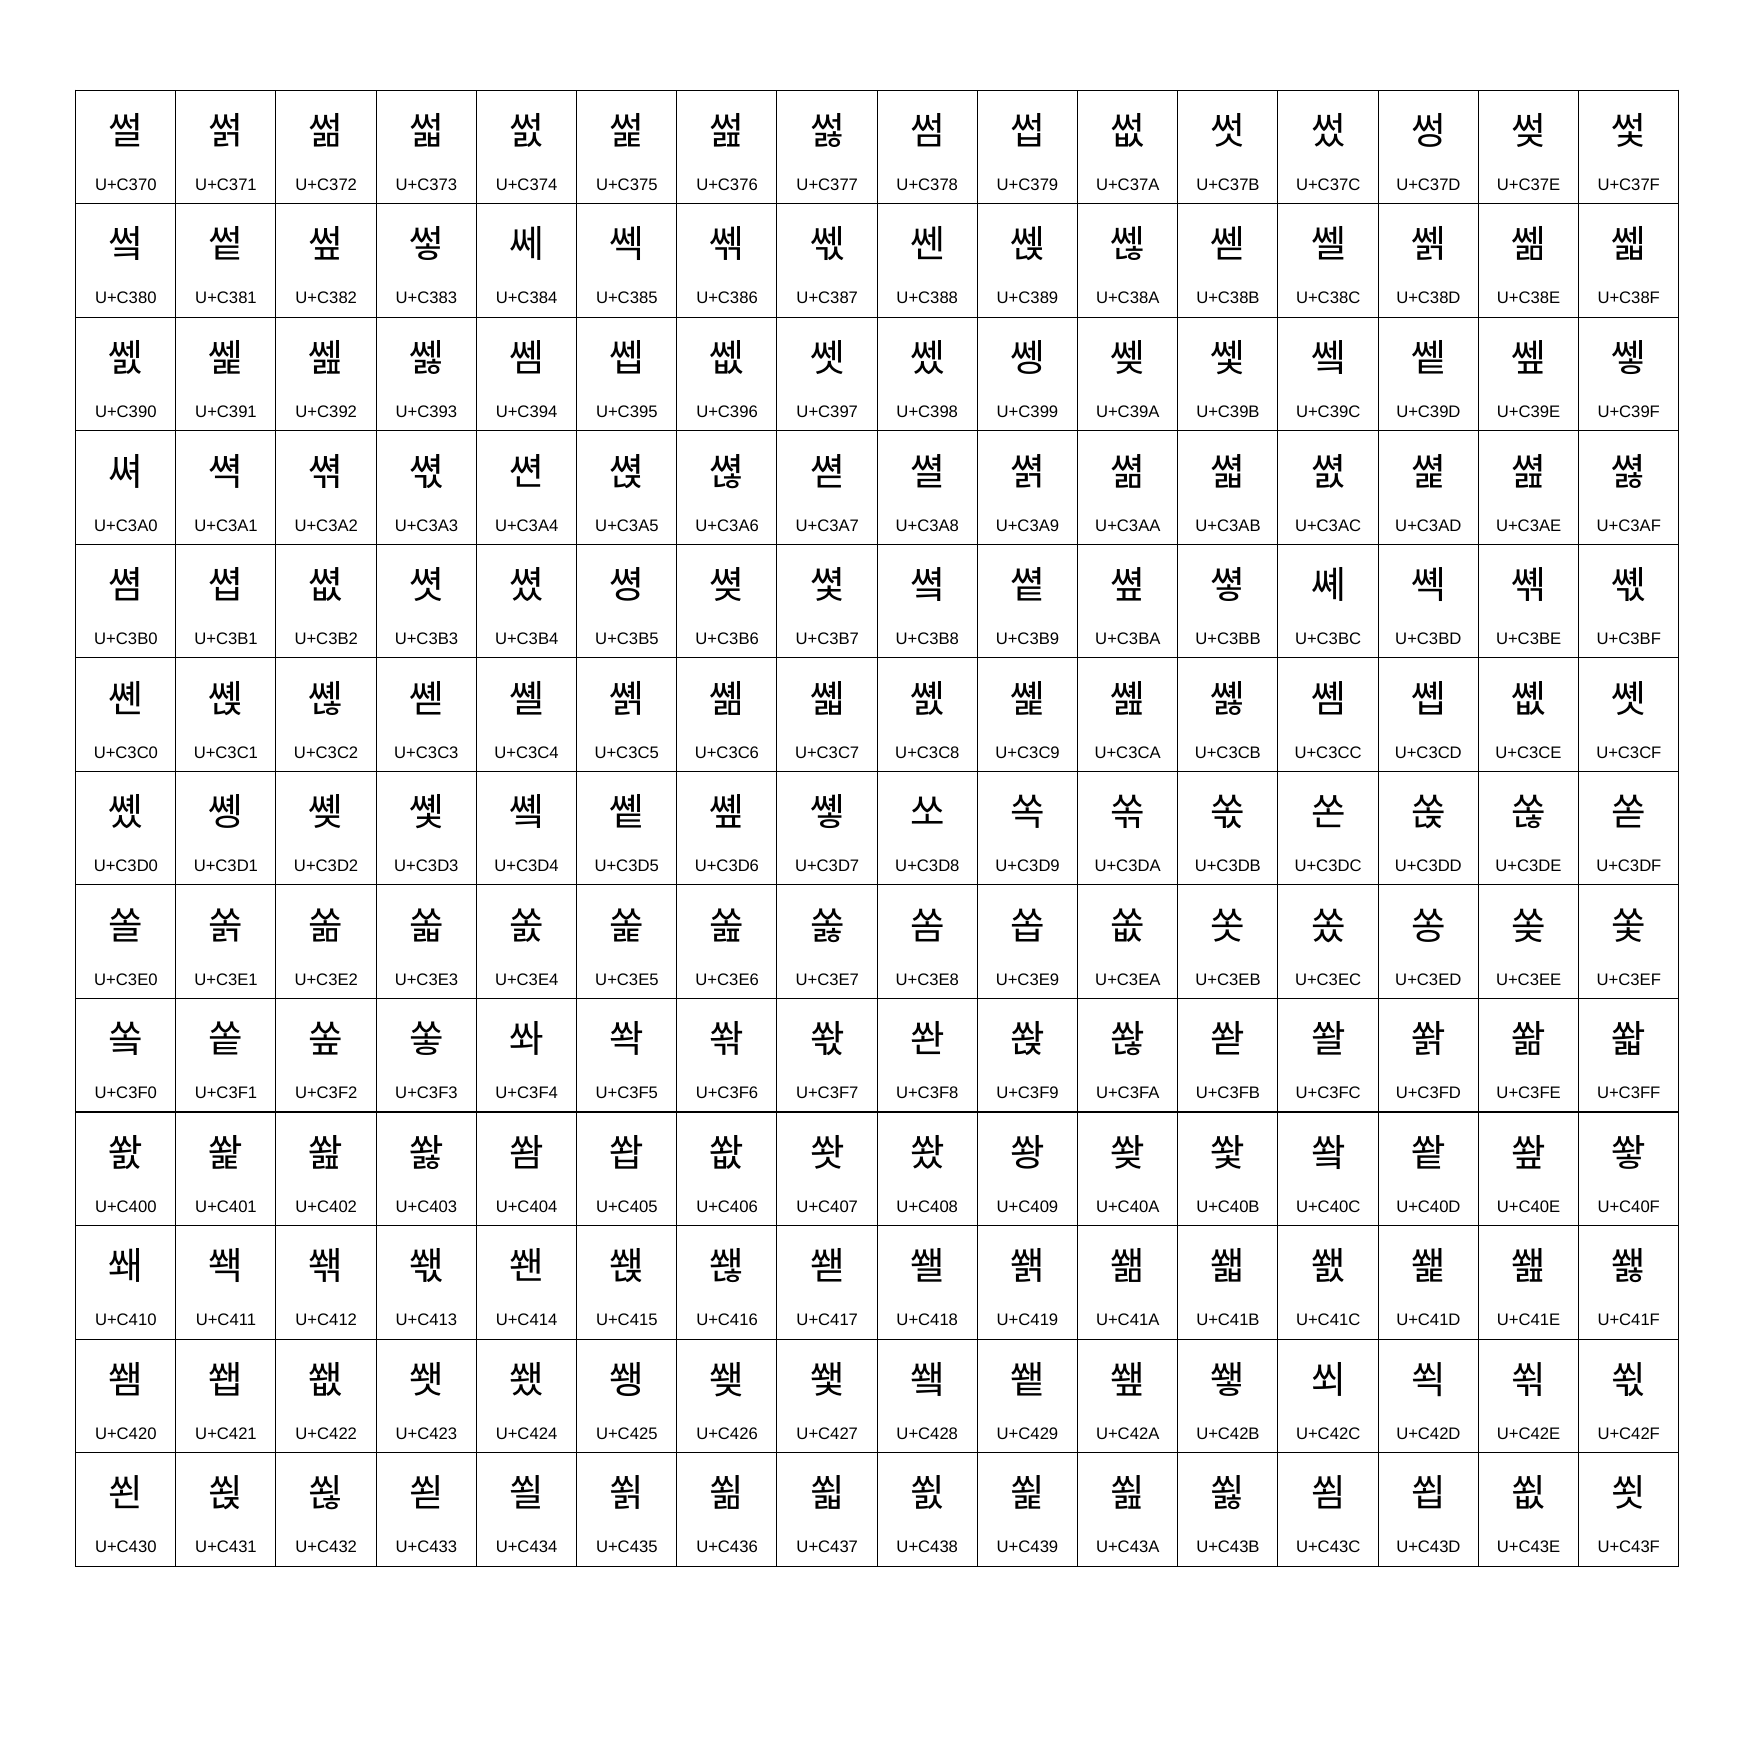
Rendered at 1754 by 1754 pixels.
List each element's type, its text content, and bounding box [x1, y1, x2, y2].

table_cell 쏹 U+C3F9 [978, 999, 1077, 1111]
table_cell 쏺 U+C3FA [1078, 999, 1177, 1111]
table_cell 쏰 U+C3F0 [76, 999, 175, 1111]
table_cell 쎿 U+C3BF [1579, 545, 1678, 657]
table_cell 쎾 U+C3BE [1479, 545, 1578, 657]
table_cell 썺 U+C37A [1078, 91, 1177, 203]
table_cell 쎶 U+C3B6 [677, 545, 776, 657]
table_cell 쐧 U+C427 [777, 1340, 877, 1452]
table_cell 쏁 U+C3C1 [176, 658, 275, 771]
table_cell 쏈 U+C3C8 [878, 658, 977, 771]
table_cell 쏶 U+C3F6 [677, 999, 776, 1111]
table_cell 쏙 U+C3D9 [978, 772, 1077, 884]
table_cell 쐚 U+C41A [1078, 1226, 1177, 1338]
table_cell 쏉 U+C3C9 [978, 658, 1077, 771]
table_cell 쏴 U+C3F4 [477, 999, 576, 1111]
table_cell 쐭 U+C42D [1379, 1340, 1478, 1452]
table_cell 쎬 U+C3AC [1278, 431, 1378, 544]
table_cell 쎦 U+C3A6 [677, 431, 776, 544]
table_cell 쏕 U+C3D5 [577, 772, 676, 884]
table_cell 쏤 U+C3E4 [477, 885, 576, 998]
table_cell 쐜 U+C41C [1278, 1226, 1378, 1338]
table_cell 쎴 U+C3B4 [477, 545, 576, 657]
table_cell 쎳 U+C3B3 [377, 545, 476, 657]
table_cell 쎯 U+C3AF [1579, 431, 1678, 544]
table_cell 쐖 U+C416 [677, 1226, 776, 1338]
table_cell 쎀 U+C380 [76, 204, 175, 317]
table_cell 쎅 U+C385 [577, 204, 676, 317]
table_cell 썼 U+C37C [1278, 91, 1378, 203]
table_cell 쏜 U+C3DC [1278, 772, 1378, 884]
table_cell 썿 U+C37F [1579, 91, 1678, 203]
table_cell 썽 U+C37D [1379, 91, 1478, 203]
table_cell 쏯 U+C3EF [1579, 885, 1678, 998]
table_cell 쏑 U+C3D1 [176, 772, 275, 884]
table_cell 쐊 U+C40A [1078, 1113, 1177, 1225]
table_cell 쐩 U+C429 [978, 1340, 1077, 1452]
table_cell 쎼 U+C3BC [1278, 545, 1378, 657]
table_cell 쏘 U+C3D8 [878, 772, 977, 884]
table_cell 쎔 U+C394 [477, 318, 576, 430]
table_cell 쏦 U+C3E6 [677, 885, 776, 998]
table_cell 쐼 U+C43C [1278, 1453, 1378, 1566]
table_cell 쐀 U+C400 [76, 1113, 175, 1225]
table_cell 쎤 U+C3A4 [477, 431, 576, 544]
table_cell 쏄 U+C3C4 [477, 658, 576, 771]
table_cell 쎻 U+C3BB [1178, 545, 1277, 657]
table_cell 썻 U+C37B [1178, 91, 1277, 203]
table_cell 썸 U+C378 [878, 91, 977, 203]
table_cell 쏫 U+C3EB [1178, 885, 1277, 998]
table_cell 썰 U+C370 [76, 91, 175, 203]
table_cell 쏱 U+C3F1 [176, 999, 275, 1111]
table_cell 쐶 U+C436 [677, 1453, 776, 1566]
table_cell 쎸 U+C3B8 [878, 545, 977, 657]
table_cell 썷 U+C377 [777, 91, 877, 203]
table_cell 쎁 U+C381 [176, 204, 275, 317]
table_cell 쐏 U+C40F [1579, 1113, 1678, 1225]
table_cell 쐐 U+C410 [76, 1226, 175, 1338]
table_cell 썳 U+C373 [377, 91, 476, 203]
table_cell 쐴 U+C434 [477, 1453, 576, 1566]
table_cell 쐹 U+C439 [978, 1453, 1077, 1566]
table_cell 쐱 U+C431 [176, 1453, 275, 1566]
table_cell 쏣 U+C3E3 [377, 885, 476, 998]
table_cell 쎕 U+C395 [577, 318, 676, 430]
table_cell 쐁 U+C401 [176, 1113, 275, 1225]
table_cell 쐰 U+C430 [76, 1453, 175, 1566]
table_cell 쏭 U+C3ED [1379, 885, 1478, 998]
table_cell 쐘 U+C418 [878, 1226, 977, 1338]
table_cell 쏝 U+C3DD [1379, 772, 1478, 884]
table_cell 쐸 U+C438 [878, 1453, 977, 1566]
table_cell 쐄 U+C404 [477, 1113, 576, 1225]
table_cell 쎵 U+C3B5 [577, 545, 676, 657]
table_cell 쏞 U+C3DE [1479, 772, 1578, 884]
table_cell 쏠 U+C3E0 [76, 885, 175, 998]
table_cell 쎧 U+C3A7 [777, 431, 877, 544]
table_cell 쏌 U+C3CC [1278, 658, 1378, 771]
table_cell 쐾 U+C43E [1479, 1453, 1578, 1566]
table_cell 쏟 U+C3DF [1579, 772, 1678, 884]
table_cell 쏮 U+C3EE [1479, 885, 1578, 998]
table_cell 쎏 U+C38F [1579, 204, 1678, 317]
table_cell 쎭 U+C3AD [1379, 431, 1478, 544]
table_cell 쏽 U+C3FD [1379, 999, 1478, 1111]
table_cell 쐫 U+C42B [1178, 1340, 1277, 1452]
table_cell 쐯 U+C42F [1579, 1340, 1678, 1452]
table_cell 쏊 U+C3CA [1078, 658, 1177, 771]
table_cell 쎜 U+C39C [1278, 318, 1378, 430]
table_cell 쎆 U+C386 [677, 204, 776, 317]
table_cell 쐨 U+C428 [878, 1340, 977, 1452]
table_cell 쐙 U+C419 [978, 1226, 1077, 1338]
table_cell 쎉 U+C389 [978, 204, 1077, 317]
table_cell 쏬 U+C3EC [1278, 885, 1378, 998]
table_cell 쎗 U+C397 [777, 318, 877, 430]
table_cell 쎒 U+C392 [276, 318, 376, 430]
table_cell 쏢 U+C3E2 [276, 885, 376, 998]
table_cell 쏔 U+C3D4 [477, 772, 576, 884]
table_cell 쎺 U+C3BA [1078, 545, 1177, 657]
table_cell 쐿 U+C43F [1579, 1453, 1678, 1566]
table_cell 쏷 U+C3F7 [777, 999, 877, 1111]
table_cell 쏡 U+C3E1 [176, 885, 275, 998]
table_cell 쎙 U+C399 [978, 318, 1077, 430]
table_cell 쐺 U+C43A [1078, 1453, 1177, 1566]
table_cell 쎃 U+C383 [377, 204, 476, 317]
table_cell 쎟 U+C39F [1579, 318, 1678, 430]
table_cell 쎍 U+C38D [1379, 204, 1478, 317]
table_cell 쐪 U+C42A [1078, 1340, 1177, 1452]
table_cell 쏅 U+C3C5 [577, 658, 676, 771]
table_cell 쎚 U+C39A [1078, 318, 1177, 430]
table_cell 쐣 U+C423 [377, 1340, 476, 1452]
table_cell 쏐 U+C3D0 [76, 772, 175, 884]
table_cell 쎮 U+C3AE [1479, 431, 1578, 544]
table_cell 쐮 U+C42E [1479, 1340, 1578, 1452]
table_cell 쏥 U+C3E5 [577, 885, 676, 998]
table_cell 쎎 U+C38E [1479, 204, 1578, 317]
table_cell 쏼 U+C3FC [1278, 999, 1378, 1111]
table_cell 쎷 U+C3B7 [777, 545, 877, 657]
table_cell 쎄 U+C384 [477, 204, 576, 317]
table_cell 쏲 U+C3F2 [276, 999, 376, 1111]
table_cell 쏃 U+C3C3 [377, 658, 476, 771]
table_cell 쏿 U+C3FF [1579, 999, 1678, 1111]
table_cell 쐬 U+C42C [1278, 1340, 1378, 1452]
table_cell 쎞 U+C39E [1479, 318, 1578, 430]
table_cell 쐗 U+C417 [777, 1226, 877, 1338]
table_cell 쏩 U+C3E9 [978, 885, 1077, 998]
table_cell 쐇 U+C407 [777, 1113, 877, 1225]
table_cell 쎊 U+C38A [1078, 204, 1177, 317]
table_cell 쐦 U+C426 [677, 1340, 776, 1452]
table_cell 썹 U+C379 [978, 91, 1077, 203]
table_cell 쐆 U+C406 [677, 1113, 776, 1225]
table_cell 쎱 U+C3B1 [176, 545, 275, 657]
table_cell 쐌 U+C40C [1278, 1113, 1378, 1225]
table_cell 쐍 U+C40D [1379, 1113, 1478, 1225]
table_cell 쎓 U+C393 [377, 318, 476, 430]
table_cell 쐵 U+C435 [577, 1453, 676, 1566]
table_cell 쎩 U+C3A9 [978, 431, 1077, 544]
table_cell 쏗 U+C3D7 [777, 772, 877, 884]
table_cell 쎝 U+C39D [1379, 318, 1478, 430]
table_cell 썱 U+C371 [176, 91, 275, 203]
table_cell 쎇 U+C387 [777, 204, 877, 317]
table_cell 쐕 U+C415 [577, 1226, 676, 1338]
table_cell 쏎 U+C3CE [1479, 658, 1578, 771]
table_cell 쐽 U+C43D [1379, 1453, 1478, 1566]
table_cell 쐞 U+C41E [1479, 1226, 1578, 1338]
table_cell 썵 U+C375 [577, 91, 676, 203]
table_cell 썲 U+C372 [276, 91, 376, 203]
table_cell 쐲 U+C432 [276, 1453, 376, 1566]
table_cell 쎠 U+C3A0 [76, 431, 175, 544]
table_cell 쐥 U+C425 [577, 1340, 676, 1452]
table_cell 쏋 U+C3CB [1178, 658, 1277, 771]
table_cell 쎋 U+C38B [1178, 204, 1277, 317]
table_cell 쐑 U+C411 [176, 1226, 275, 1338]
table_cell 쏸 U+C3F8 [878, 999, 977, 1111]
table_cell 쏓 U+C3D3 [377, 772, 476, 884]
table_cell 쐋 U+C40B [1178, 1113, 1277, 1225]
table_cell 쐒 U+C412 [276, 1226, 376, 1338]
table_cell 썾 U+C37E [1479, 91, 1578, 203]
table_cell 쏛 U+C3DB [1178, 772, 1277, 884]
table_cell 쐅 U+C405 [577, 1113, 676, 1225]
table_cell 쎛 U+C39B [1178, 318, 1277, 430]
table_cell 쏂 U+C3C2 [276, 658, 376, 771]
table_cell 쏚 U+C3DA [1078, 772, 1177, 884]
table_cell 쎥 U+C3A5 [577, 431, 676, 544]
table_cell 쏏 U+C3CF [1579, 658, 1678, 771]
table_cell 쎑 U+C391 [176, 318, 275, 430]
table_cell 쏇 U+C3C7 [777, 658, 877, 771]
table_cell 쐂 U+C402 [276, 1113, 376, 1225]
table_cell 쏍 U+C3CD [1379, 658, 1478, 771]
table_cell 쐉 U+C409 [978, 1113, 1077, 1225]
table_cell 쐻 U+C43B [1178, 1453, 1277, 1566]
table_cell 쏒 U+C3D2 [276, 772, 376, 884]
table_cell 썴 U+C374 [477, 91, 576, 203]
table_cell 쎨 U+C3A8 [878, 431, 977, 544]
table_cell 쐃 U+C403 [377, 1113, 476, 1225]
table_cell 쏻 U+C3FB [1178, 999, 1277, 1111]
table_cell 쎌 U+C38C [1278, 204, 1378, 317]
table_cell 쎐 U+C390 [76, 318, 175, 430]
table_cell 쎪 U+C3AA [1078, 431, 1177, 544]
table_cell 쐔 U+C414 [477, 1226, 576, 1338]
table_cell 쐎 U+C40E [1479, 1113, 1578, 1225]
table_cell 썶 U+C376 [677, 91, 776, 203]
table_cell 쎲 U+C3B2 [276, 545, 376, 657]
table_cell 쏵 U+C3F5 [577, 999, 676, 1111]
table_cell 쎹 U+C3B9 [978, 545, 1077, 657]
table_cell 쏪 U+C3EA [1078, 885, 1177, 998]
table_cell 쏾 U+C3FE [1479, 999, 1578, 1111]
table_cell 쎫 U+C3AB [1178, 431, 1277, 544]
table_cell 쐷 U+C437 [777, 1453, 877, 1566]
table_cell 쐛 U+C41B [1178, 1226, 1277, 1338]
table_cell 쐟 U+C41F [1579, 1226, 1678, 1338]
table_cell 쐳 U+C433 [377, 1453, 476, 1566]
table_cell 쎢 U+C3A2 [276, 431, 376, 544]
table_cell 쎰 U+C3B0 [76, 545, 175, 657]
table_cell 쏨 U+C3E8 [878, 885, 977, 998]
table_cell 쏖 U+C3D6 [677, 772, 776, 884]
table_cell 쎘 U+C398 [878, 318, 977, 430]
table_cell 쐈 U+C408 [878, 1113, 977, 1225]
table_cell 쎈 U+C388 [878, 204, 977, 317]
table_cell 쏧 U+C3E7 [777, 885, 877, 998]
table_cell 쐝 U+C41D [1379, 1226, 1478, 1338]
table_cell 쎣 U+C3A3 [377, 431, 476, 544]
table_cell 쏀 U+C3C0 [76, 658, 175, 771]
table_cell 쎂 U+C382 [276, 204, 376, 317]
table_cell 쎖 U+C396 [677, 318, 776, 430]
table_cell 쐠 U+C420 [76, 1340, 175, 1452]
table_cell 쐢 U+C422 [276, 1340, 376, 1452]
table_cell 쐡 U+C421 [176, 1340, 275, 1452]
table_cell 쏳 U+C3F3 [377, 999, 476, 1111]
table_cell 쎡 U+C3A1 [176, 431, 275, 544]
table_cell 쎽 U+C3BD [1379, 545, 1478, 657]
table_cell 쐓 U+C413 [377, 1226, 476, 1338]
table_cell 쐤 U+C424 [477, 1340, 576, 1452]
table_cell 쏆 U+C3C6 [677, 658, 776, 771]
